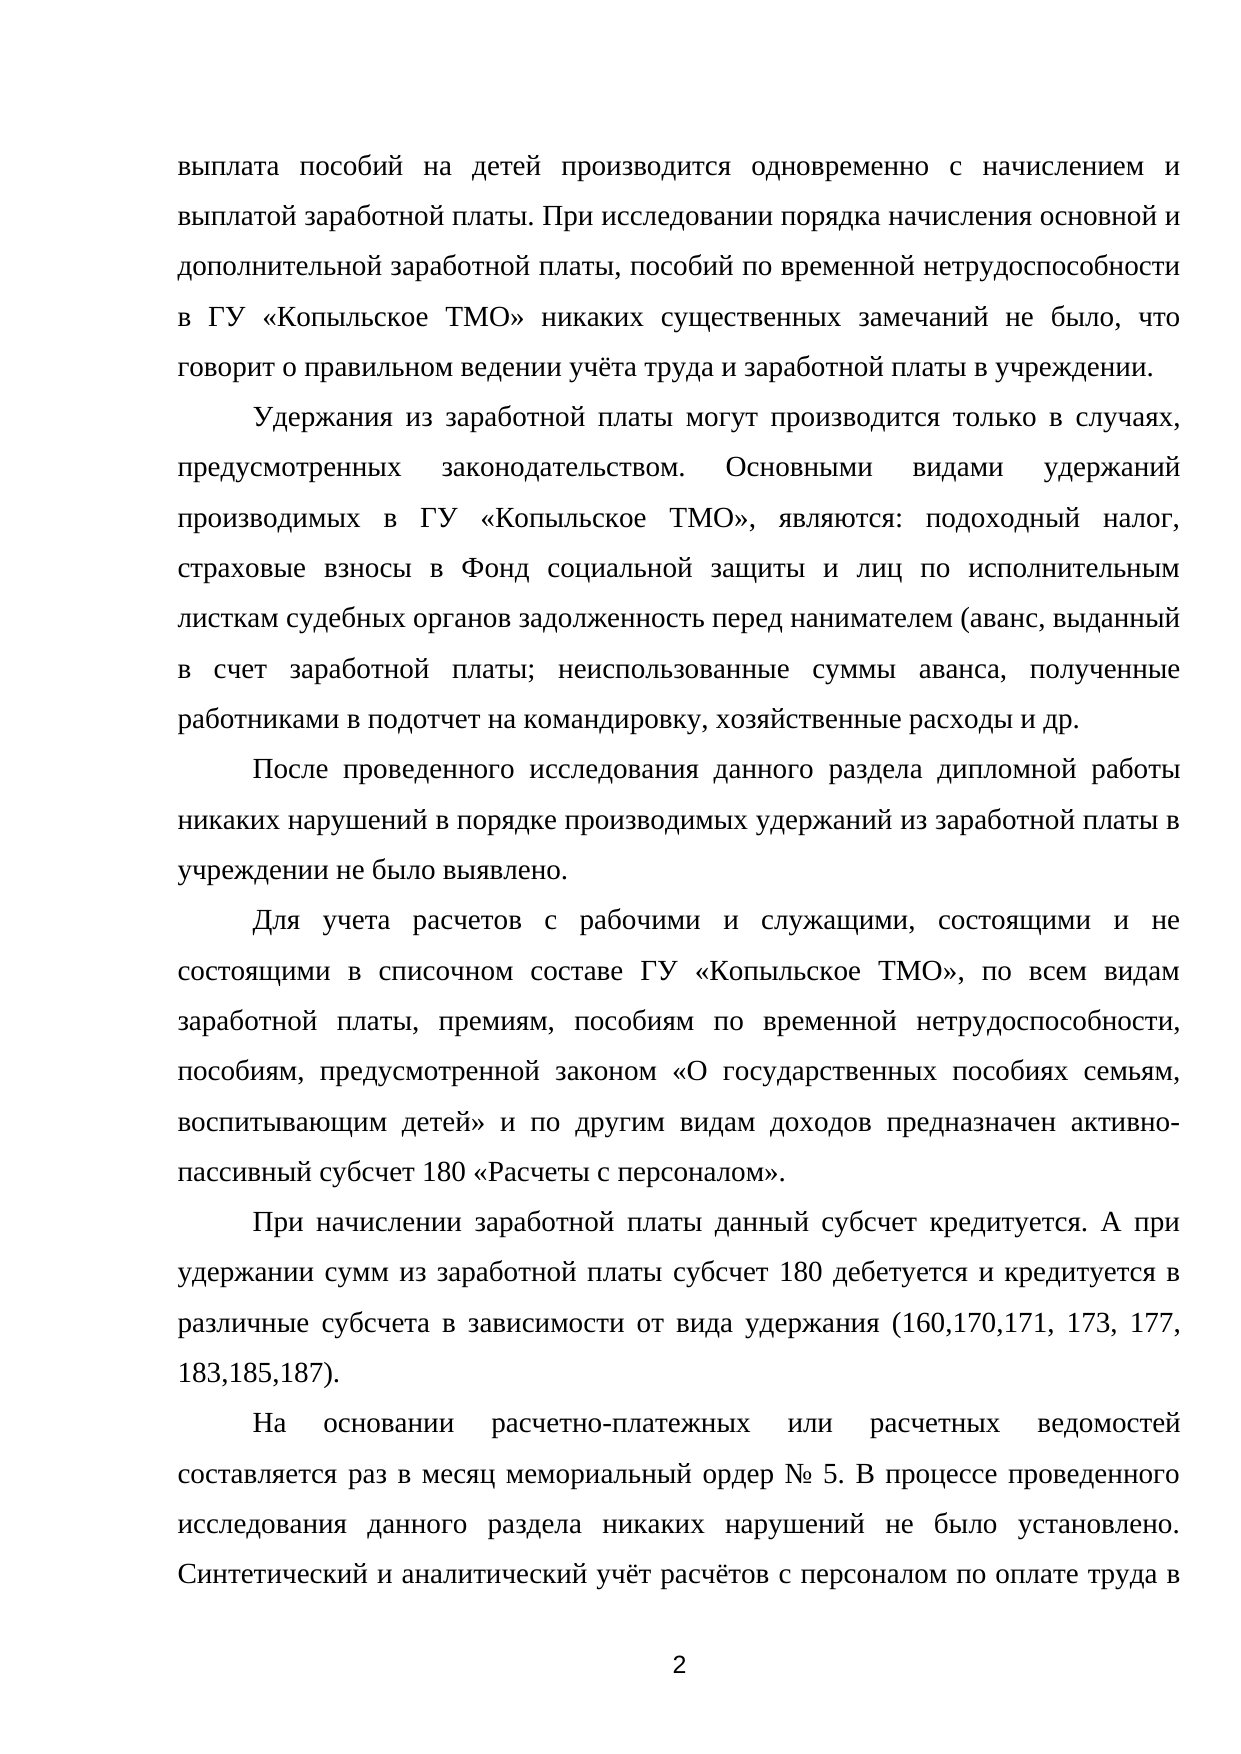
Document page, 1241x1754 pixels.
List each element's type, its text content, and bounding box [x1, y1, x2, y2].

text Удержания из заработной платы могут производится только в случаях, предусмотренных законодательством. Основными видами удержаний производимых в ГУ «Копыльское ТМО», являются: подоходный налог, страховые взносы в Фонд социальной защиты и лиц по исполнительным листкам судебных органов задолженность перед нанимателем (аванс, выданный в счет заработной платы; неиспользованные суммы аванса, полученные работниками в подотчет на командировку, хозяйственные расходы и др. [177, 399, 1181, 735]
text После проведенного исследования данного раздела дипломной работы никаких нарушений в порядке производимых удержаний из заработной платы в учреждении не было выявлено. [177, 751, 1181, 886]
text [177, 1406, 1181, 1590]
text При начислении заработной платы данный субсчет кредитуется. А при удержании сумм из заработной платы субсчет 180 дебетуется и кредитуется в различные субсчета в зависимости от вида удержания (160,170,171, 173, 177, 183,185,187). [177, 1204, 1181, 1389]
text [177, 148, 1181, 382]
text Для учета расчетов с рабочими и служащими, состоящими и не состоящими в списочном составе ГУ «Копыльское ТМО», по всем видам заработной платы, премиям, пособиям по временной нетрудоспособности, пособиям, предусмотренной законом «О государственных пособиях семьям, воспитывающим детей» и по другим видам доходов предназначен активно-пассивный субсчет 180 «Расчеты с персоналом». [177, 902, 1181, 1187]
